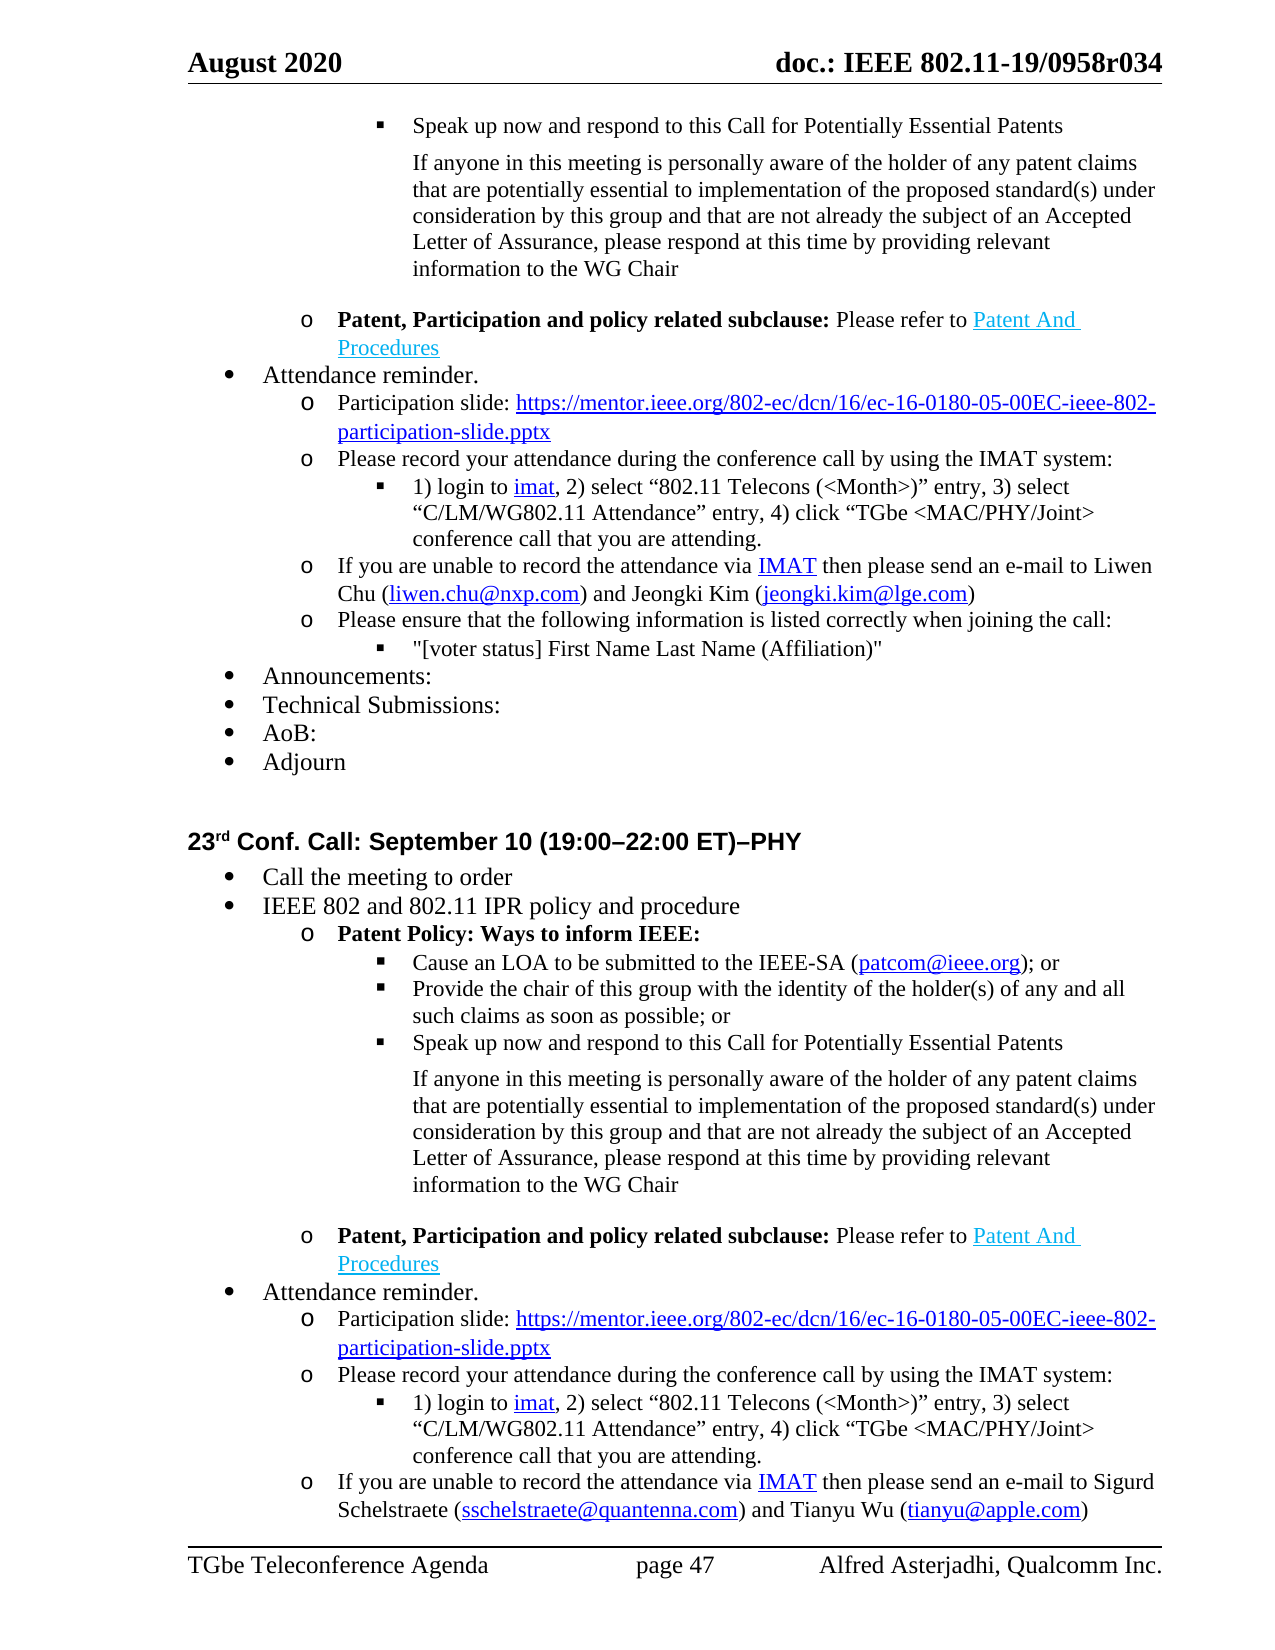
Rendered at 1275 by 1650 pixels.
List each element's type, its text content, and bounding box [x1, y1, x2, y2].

list Speak up now and respond to this Call for Potentially Essential Patents [375, 112, 1162, 139]
list Participation slide: https://mentor.ieee.org/802-ec/dcn/16/ec-16-0180-05-00EC-ieee-802-participation-slide.pptx [300, 389, 1162, 444]
list Participation slide: https://mentor.ieee.org/802-ec/dcn/16/ec-16-0180-05-00EC-ieee-802-participation-slide.pptx [300, 1306, 1162, 1361]
list Please record your attendance during the conference call by using the IMAT system: [300, 1361, 1162, 1389]
list AoB: [225, 718, 1162, 747]
list Patent, Participation and policy related subclause: Please refer to Patent And Procedures [300, 306, 1162, 361]
list 1) login to imat, 2) select “802.11 Telecons (<Month>)” entry, 3) select “C/LM/WG802.11 Attendance” entry, 4) click “TGbe <MAC/PHY/Joint> conference call that you are attending. [375, 473, 1162, 552]
list Attendance reminder. [225, 1277, 1162, 1306]
list Provide the chair of this group with the identity of the holder(s) of any and all such claims as soon as possible; or [375, 976, 1162, 1029]
list Cause an LOA to be submitted to the IEEE-SA (patcom@ieee.org); or [375, 949, 1162, 976]
list Technical Submissions: [225, 690, 1162, 718]
list If anyone in this meeting is personally aware of the holder of any patent claims that are potentially essential to implementation of the proposed standard(s) under consideration by this group and that are not already the subject of an Accepted Letter of Assurance, please respond at this time by providing relevant information to the WG Chair [412, 1065, 1162, 1197]
list Adjourn [225, 747, 1162, 776]
list Please ensure that the following information is listed correctly when joining the call: [300, 606, 1162, 635]
list Patent, Participation and policy related subclause: Please refer to Patent And Procedures [300, 1222, 1162, 1277]
list Please record your attendance during the conference call by using the IMAT system: [300, 444, 1162, 473]
list "[voter status] First Name Last Name (Affiliation)" [375, 635, 1162, 661]
list Attendance reminder. [225, 361, 1162, 389]
list IEEE 802 and 802.11 IPR policy and procedure [225, 891, 1162, 920]
list 1) login to imat, 2) select “802.11 Telecons (<Month>)” entry, 3) select “C/LM/WG802.11 Attendance” entry, 4) click “TGbe <MAC/PHY/Joint> conference call that you are attending. [375, 1389, 1162, 1468]
subtitle 23rd Conf. Call: September 10 (19:00–22:00 ET)–PHY [187, 827, 1162, 856]
list If you are unable to record the attendance via IMAT then please send an e-mail to Sigurd Schelstraete (sschelstraete@quantenna.com) and Tianyu Wu (tianyu@apple.com) [300, 1468, 1162, 1523]
list If you are unable to record the attendance via IMAT then please send an e-mail to Liwen Chu (liwen.chu@nxp.com) and Jeongki Kim (jeongki.kim@lge.com) [300, 552, 1162, 606]
list Call the meeting to order [225, 862, 1162, 891]
list If anyone in this meeting is personally aware of the holder of any patent claims that are potentially essential to implementation of the proposed standard(s) under consideration by this group and that are not already the subject of an Accepted Letter of Assurance, please respond at this time by providing relevant information to the WG Chair [412, 149, 1162, 281]
list Speak up now and respond to this Call for Potentially Essential Patents [375, 1029, 1162, 1055]
list Patent Policy: Ways to inform IEEE: [300, 920, 1162, 949]
list Announcements: [225, 661, 1162, 690]
